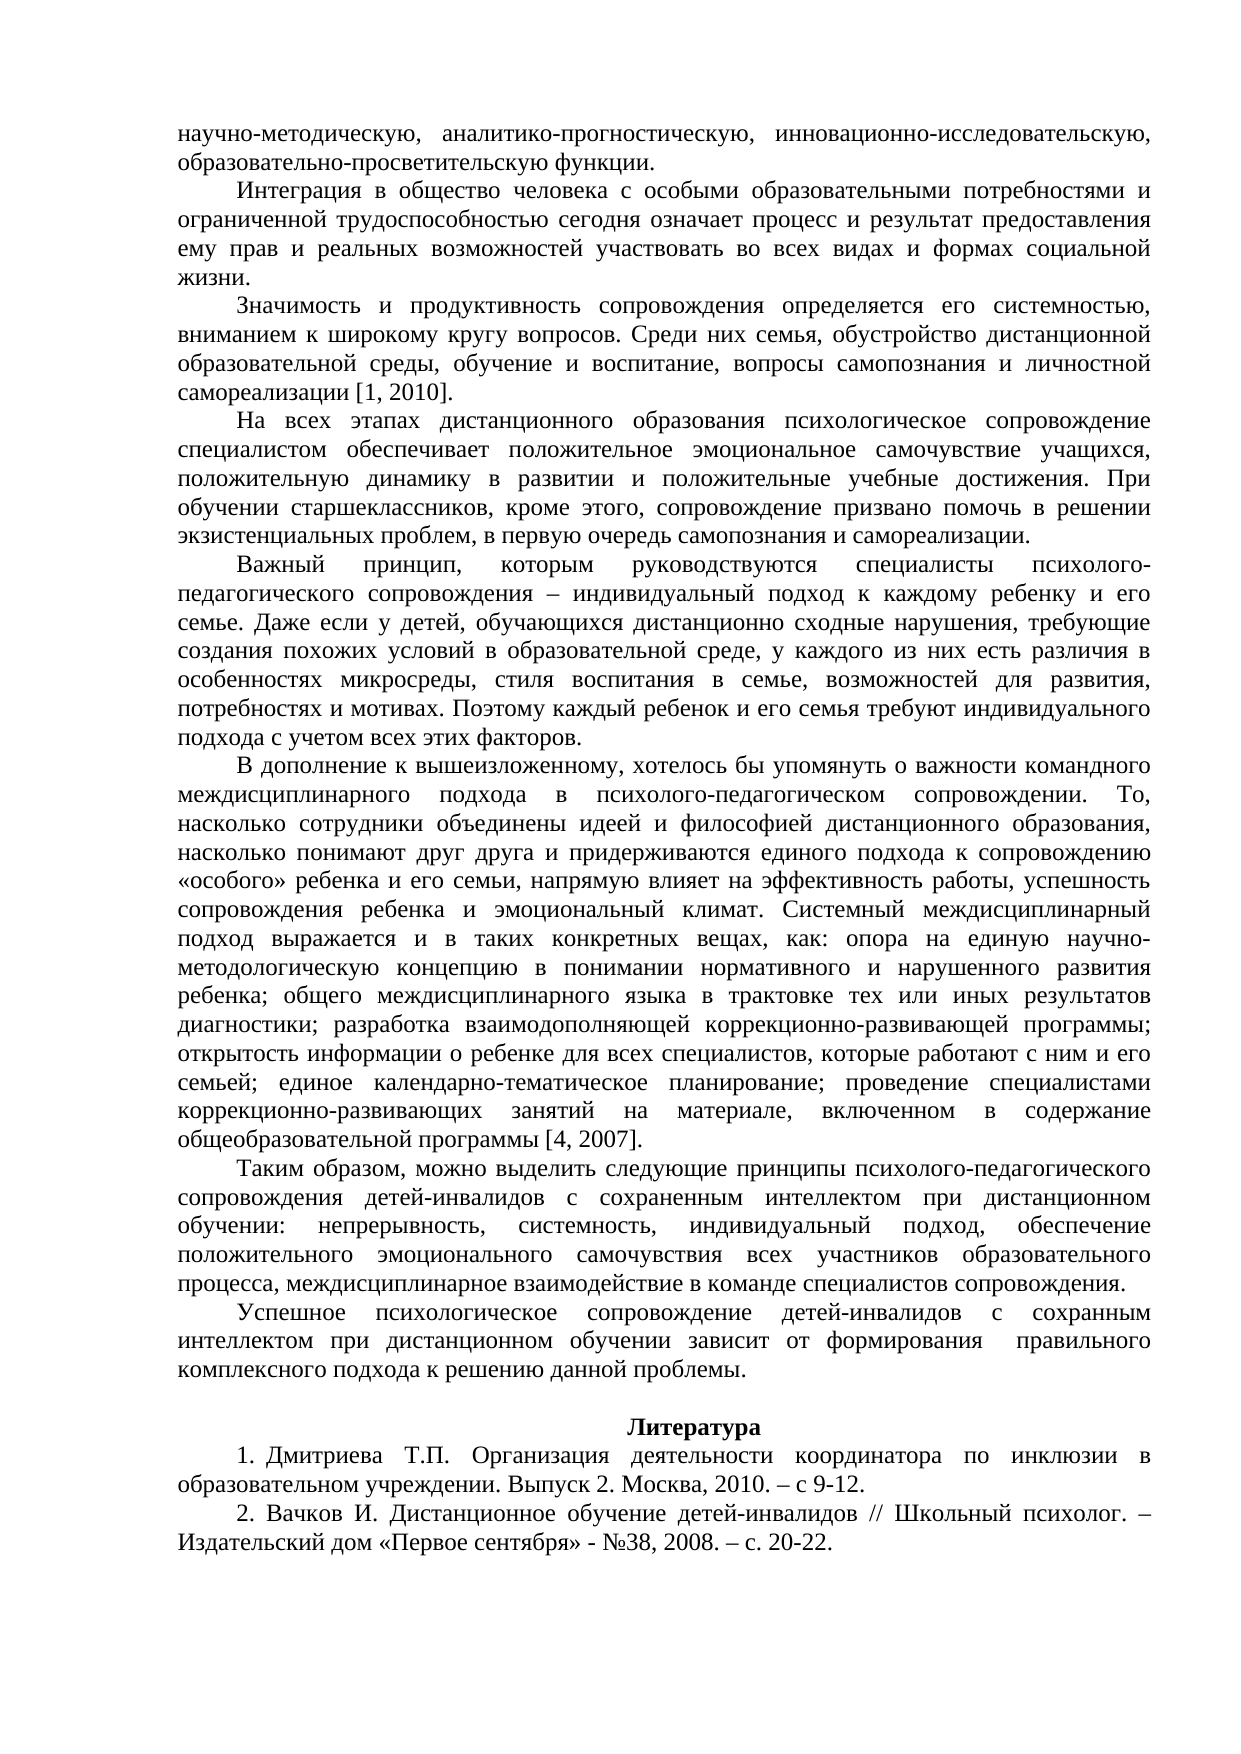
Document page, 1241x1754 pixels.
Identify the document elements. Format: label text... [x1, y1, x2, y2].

text В дополнение к вышеизложенному, хотелось бы упомянуть о важности командного междисциплинарного подхода в психолого-педагогическом сопровождении. То, насколько сотрудники объединены идеей и философией дистанционного образования, насколько понимают друг друга и придерживаются единого подхода к сопровождению «особого» ребенка и его семьи, напрямую влияет на эффективность работы, успешность сопровождения ребенка и эмоциональный климат. Системный междисциплинарный подход выражается и в таких конкретных вещах, как: опора на единую научно-методологическую концепцию в понимании нормативного и нарушенного развития ребенка; общего междисциплинарного языка в трактовке тех или иных результатов диагностики; разработка взаимодополняющей коррекционно-развивающей программы; открытость информации о ребенке для всех специалистов, которые работают с ним и его семьей; единое календарно-тематическое планирование; проведение специалистами коррекционно-развивающих занятий на материале, включенном в содержание общеобразовательной программы [4, 2007]. [177, 751, 1152, 1153]
text Важный принцип, которым руководствуются специалисты психолого-педагогического сопровождения – индивидуальный подход к каждому ребенку и его семье. Даже если у детей, обучающихся дистанционно сходные нарушения, требующие создания похожих условий в образовательной среде, у каждого из них есть различия в особенностях микросреды, стиля воспитания в семье, возможностей для развития, потребностях и мотивах. Поэтому каждый ребенок и его семья требуют индивидуального подхода с учетом всех этих факторов. [177, 549, 1152, 751]
list Дмитриева Т.П. Организация деятельности координатора по инклюзии в образовательном учреждении. Выпуск 2. Москва, 2010. – с 9-12. [177, 1441, 1152, 1498]
text Успешное психологическое сопровождение детей-инвалидов с сохранным интеллектом при дистанционном обучении зависит от формирования правильного комплексного подхода к решению данной проблемы. [177, 1297, 1152, 1383]
text Таким образом, можно выделить следующие принципы психолого-педагогического сопровождения детей-инвалидов с сохраненным интеллектом при дистанционном обучении: непрерывность, системность, индивидуальный подход, обеспечение положительного эмоционального самочувствия всех участников образовательного процесса, междисциплинарное взаимодействие в команде специалистов сопровождения. [177, 1153, 1152, 1297]
list Вачков И. Дистанционное обучение детей-инвалидов // Школьный психолог. – Издательский дом «Первое сентября» - №38, 2008. – с. 20-22. [177, 1498, 1152, 1556]
text Значимость и продуктивность сопровождения определяется его системностью, вниманием к широкому кругу вопросов. Среди них семья, обустройство дистанционной образовательной среды, обучение и воспитание, вопросы самопознания и личностной самореализации [1, 2010]. [177, 291, 1152, 406]
text Литература [177, 1412, 1152, 1441]
text На всех этапах дистанционного образования психологическое сопровождение специалистом обеспечивает положительное эмоциональное самочувствие учащихся, положительную динамику в развитии и положительные учебные достижения. При обучении старшеклассников, кроме этого, сопровождение призвано помочь в решении экзистенциальных проблем, в первую очередь самопознания и самореализации. [177, 406, 1152, 549]
text Интеграция в общество человека с особыми образовательными потребностями и ограниченной трудоспособностью сегодня означает процесс и результат предоставления ему прав и реальных возможностей участвовать во всех видах и формах социальной жизни. [177, 176, 1152, 291]
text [177, 118, 1152, 176]
